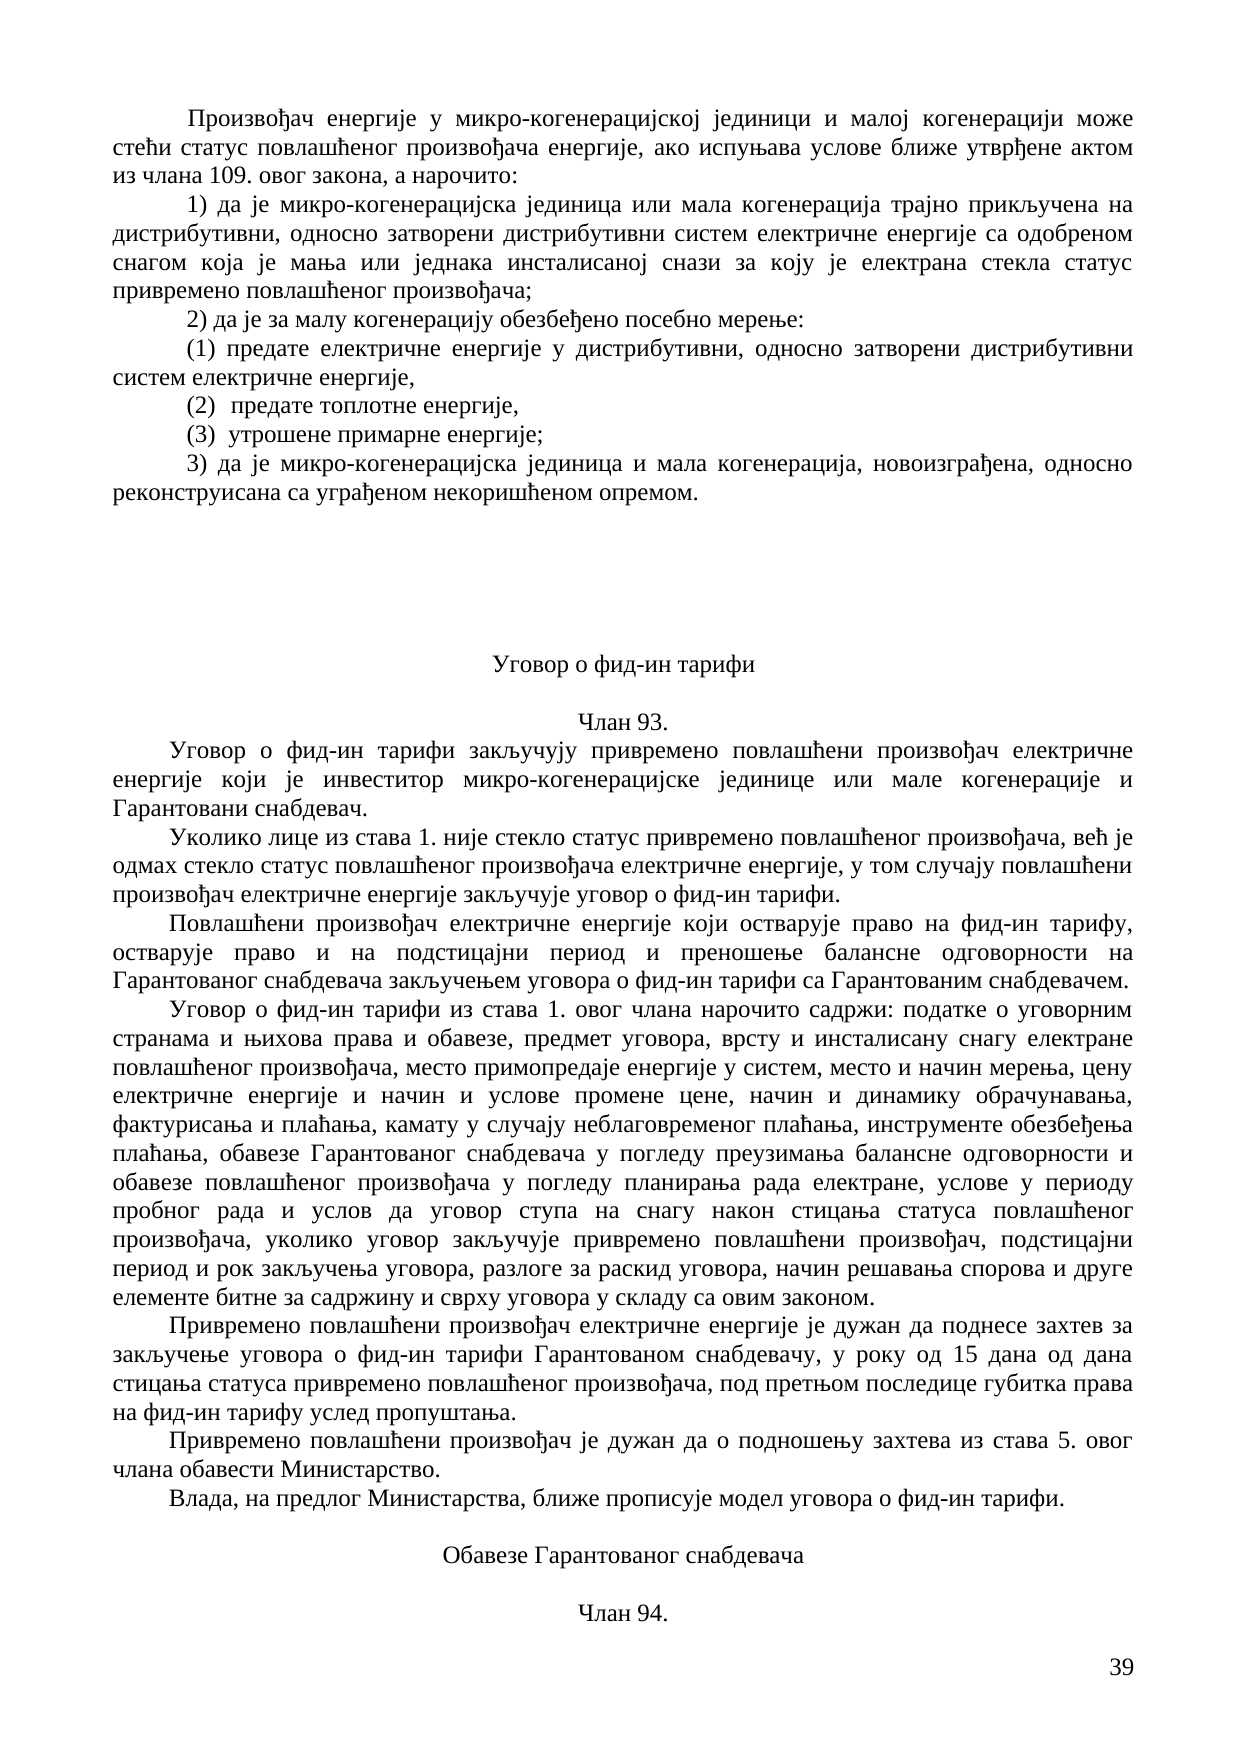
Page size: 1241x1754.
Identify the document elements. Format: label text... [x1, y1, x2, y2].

text Уговор о фид-ин тарифи из става 1. овог члана нарочито садржи: податке о уговорним странама и њихова права и обавезе, предмет уговора, врсту и инсталисану снагу електране повлашћеног произвођача, место примопредаје енергије у систем, место и начин мерења, цену електричне енергије и начин и услове промене цене, начин и динамику обрачунавања, фактурисања и плаћања, камату у случају неблаговременог плаћања, инструменте обезбеђења плаћања, обавезе Гарантованог снабдевача у погледу преузимања балансне одговорности и обавезе повлашћеног произвођача у погледу планирања рада електране, услове у периоду пробног рада и услов да уговор ступа на снагу након стицања статуса повлашћеног произвођача, уколико уговор закључује привремено повлашћени произвођач, подстицајни период и рок закључења уговора, разлоге за раскид уговора, начин решавања спорова и друге елементе битне за садржину и сврху уговора у складу са овим законом. [112, 994, 1134, 1311]
text Уколико лице из става 1. није стекло статус привремено повлашћеног произвођача, већ је одмах стекло статус повлашћеног произвођача електричне енергије, у том случају повлашћени произвођач електричне енергије закључује уговор о фид-ин тарифи. [112, 822, 1134, 908]
text (2) предате топлотне енергије, [186, 391, 1134, 419]
text 1) да је микро-когенерацијска јединица или мала когенерација трајно прикључена на дистрибутивни, односно затворени дистрибутивни систем електричне енергије са одобреном снагом која је мања или једнака инсталисаној снази за коју је електрана стекла статус привремено повлашћеног произвођача; [112, 189, 1134, 304]
text Произвођач енергије у микро-когенерацијској јединици и малој когенерацији може стећи статус повлашћеног произвођача енергије, ако испуњава услове ближе утврђене актом из члана 109. овог закона, а нарочито: [112, 103, 1134, 189]
text Члан 93. [112, 707, 1134, 736]
text Привремено повлашћени произвођач електричне енергије је дужан да поднесе захтев за закључење уговора о фид-ин тарифи Гарантованом снабдевачу, у року од 15 дана од дана стицања статуса привремено повлашћеног произвођача, под претњом последице губитка права на фид-ин тарифу услед пропуштања. [112, 1311, 1134, 1426]
text (3) утрошене примарне енергије; [186, 419, 1134, 448]
text Уговор о фид-ин тарифи [112, 649, 1134, 678]
text Влада, на предлог Министарства, ближе прописује модел уговора о фид-ин тарифи. [112, 1483, 1134, 1512]
text Обавезе Гарантованог снабдевача [112, 1541, 1134, 1569]
text Привремено повлашћени произвођач је дужан да о подношењу захтева из става 5. овог члана обавести Министарство. [112, 1426, 1134, 1483]
text 2) да је за малу когенерацију обезбеђено посебно мерење: [112, 304, 1134, 333]
text Члан 94. [112, 1598, 1134, 1627]
text Повлашћени произвођач електричне енергије који остварује право на фид-ин тарифу, остварује право и на подстицајни период и преношење балансне одговорности на Гарантованог снабдевача закључењем уговора о фид-ин тарифи са Гарантованим снабдевачем. [112, 908, 1134, 994]
text 3) да је микро-когенерацијска јединица и мала когенерација, новоизграђена, односно реконструисана са уграђеном некоришћеном опремом. [112, 448, 1134, 506]
text (1) предате електричне енергије у дистрибутивни, односно затворени дистрибутивни систем електричне енергије, [112, 333, 1134, 391]
text Уговор о фид-ин тарифи закључују привремено повлашћени произвођач електричне енергије који је инвеститор микро-когенерацијске јединице или мале когенерације и Гарантовани снабдевач. [112, 736, 1134, 822]
